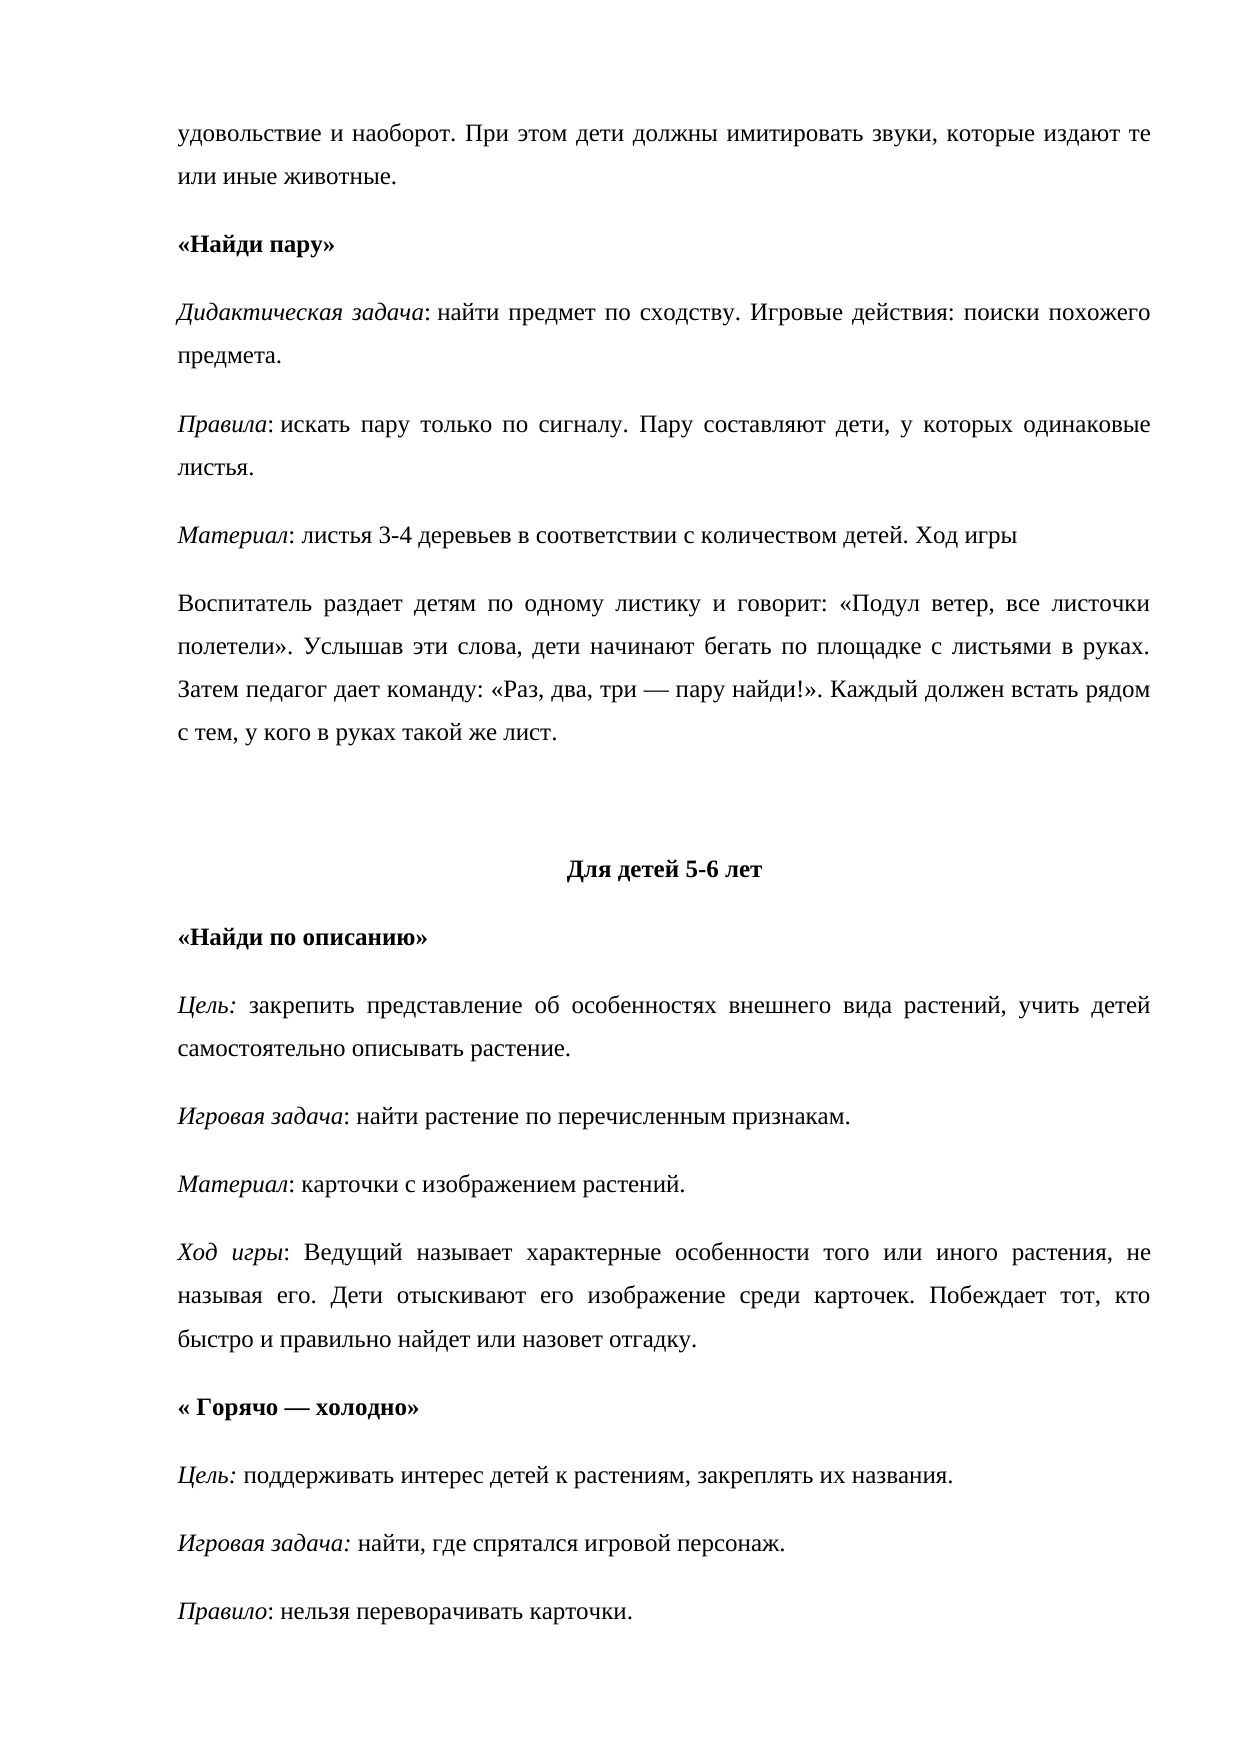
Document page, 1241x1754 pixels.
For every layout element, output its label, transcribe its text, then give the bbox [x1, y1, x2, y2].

text Цель: поддерживать интерес детей к растениям, закреплять их названия. [177, 1460, 1152, 1489]
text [177, 118, 1152, 190]
text Ход игры: Ведущий называет характерные особенности того или иного растения, не называя его. Дети отыскивают его изображение среди карточек. Побеждает тот, кто быстро и правильно найдет или назовет отгадку. [177, 1237, 1152, 1352]
text Игровая задача: найти, где спрятался игровой персонаж. [177, 1528, 1152, 1557]
text Воспитатель раздает детям по одному листику и говорит: «Подул ветер, все листочки полетели». Услышав эти слова, дети начинают бегать по площадке с листьями в руках. Затем педагог дает команду: «Раз, два, три — пару найди!». Каждый должен встать рядом с тем, у кого в руках такой же лист. [177, 588, 1152, 746]
text Для детей 5-6 лет [177, 854, 1152, 882]
text Материал: листья 3-4 деревьев в соответствии с количеством детей. Ход игры [177, 520, 1152, 549]
text «Найди по описанию» [177, 922, 1152, 951]
text Игровая задача: найти растение по перечисленным признакам. [177, 1101, 1152, 1130]
text «Найди пару» [177, 229, 1152, 258]
text Правила: искать пару только по сигналу. Пару составляют дети, у которых одинаковые листья. [177, 409, 1152, 481]
text Материал: карточки с изображением растений. [177, 1169, 1152, 1198]
text « Горячо — холодно» [177, 1392, 1152, 1421]
text Дидактическая задача: найти предмет по сходству. Игровые действия: поиски похожего предмета. [177, 297, 1152, 369]
text Цель: закрепить представление об особенностях внешнего вида растений, учить детей самостоятельно описывать растение. [177, 990, 1152, 1062]
text Правило: нельзя переворачивать карточки. [177, 1596, 1152, 1625]
